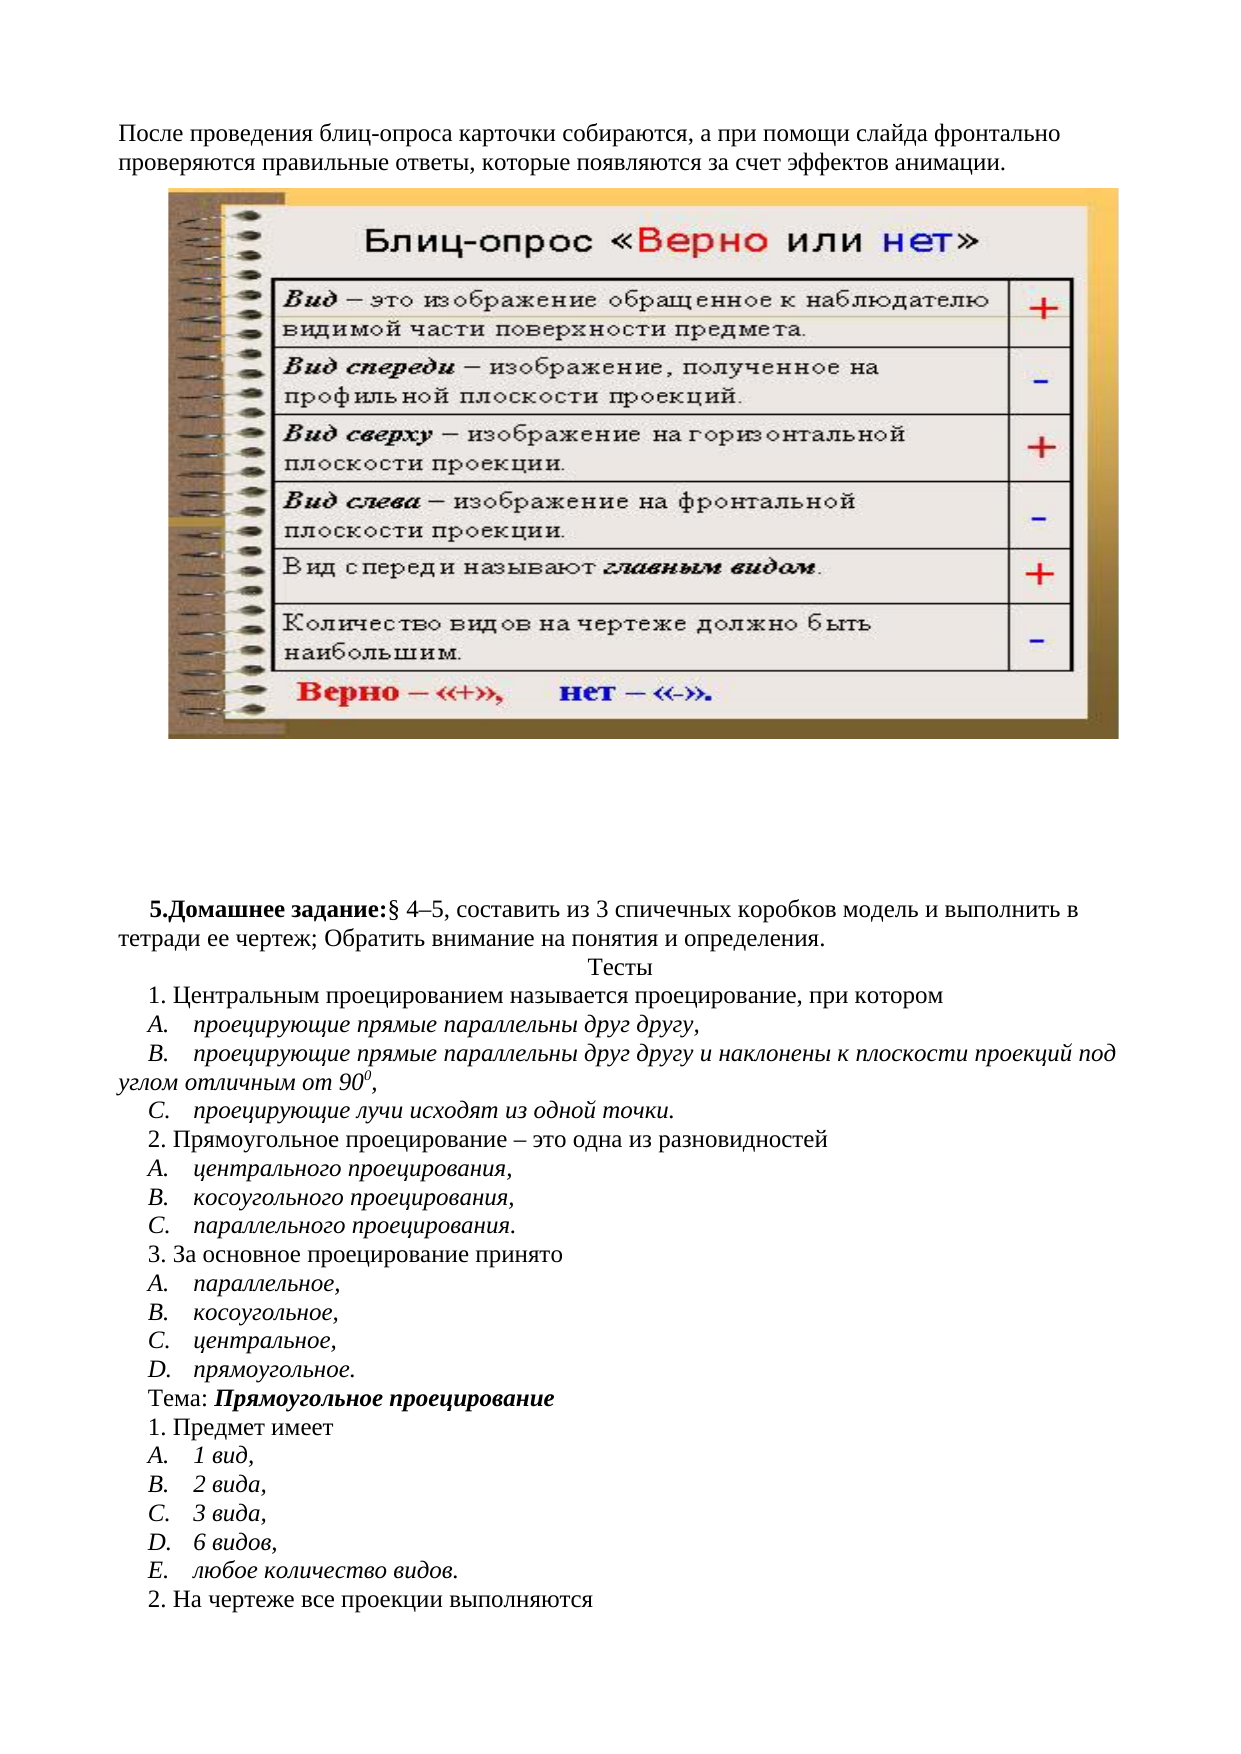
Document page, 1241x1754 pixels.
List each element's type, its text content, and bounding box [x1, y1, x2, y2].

text Тесты [118, 952, 1122, 981]
text 2. На чертеже все проекции выполняются [118, 1584, 1122, 1613]
text 2. Прямоугольное проецирование – это одна из разновидностей [118, 1124, 1122, 1153]
text 1. Центральным проецированием называется проецирование, при котором [118, 981, 1122, 1009]
list прямоугольное. [118, 1354, 1122, 1383]
list 6 видов, [118, 1527, 1122, 1556]
list проецирующие лучи исходят из одной точки. [118, 1096, 1122, 1124]
list проецирующие прямые параллельны друг другу, [118, 1009, 1122, 1038]
list проецирующие прямые параллельны друг другу и наклонены к плоскости проекций под углом отличным от 900, [118, 1038, 1122, 1096]
picture [162, 188, 1118, 736]
list параллельное, [118, 1268, 1122, 1297]
list 3 вида, [118, 1498, 1122, 1527]
list параллельного проецирования. [118, 1211, 1122, 1239]
text 3. За основное проецирование принято [118, 1239, 1122, 1268]
text 1. Предмет имеет [118, 1412, 1122, 1441]
list косоугольное, [118, 1297, 1122, 1326]
text Тема: Прямоугольное проецирование [118, 1383, 1122, 1412]
list любое количество видов. [118, 1556, 1122, 1584]
list центрального проецирования, [118, 1153, 1122, 1182]
text После проведения блиц-опроса карточки собираются, а при помощи слайда фронтально проверяются правильные ответы, которые появляются за счет эффектов анимации. [118, 118, 1122, 176]
list центральное, [118, 1326, 1122, 1354]
text 5.Домашнее задание:§ 4–5, составить из 3 спичечных коробков модель и выполнить в тетради ее чертеж; Обратить внимание на понятия и определения. [118, 894, 1122, 952]
list 2 вида, [118, 1469, 1122, 1498]
list 1 вид, [118, 1441, 1122, 1469]
list косоугольного проецирования, [118, 1182, 1122, 1211]
